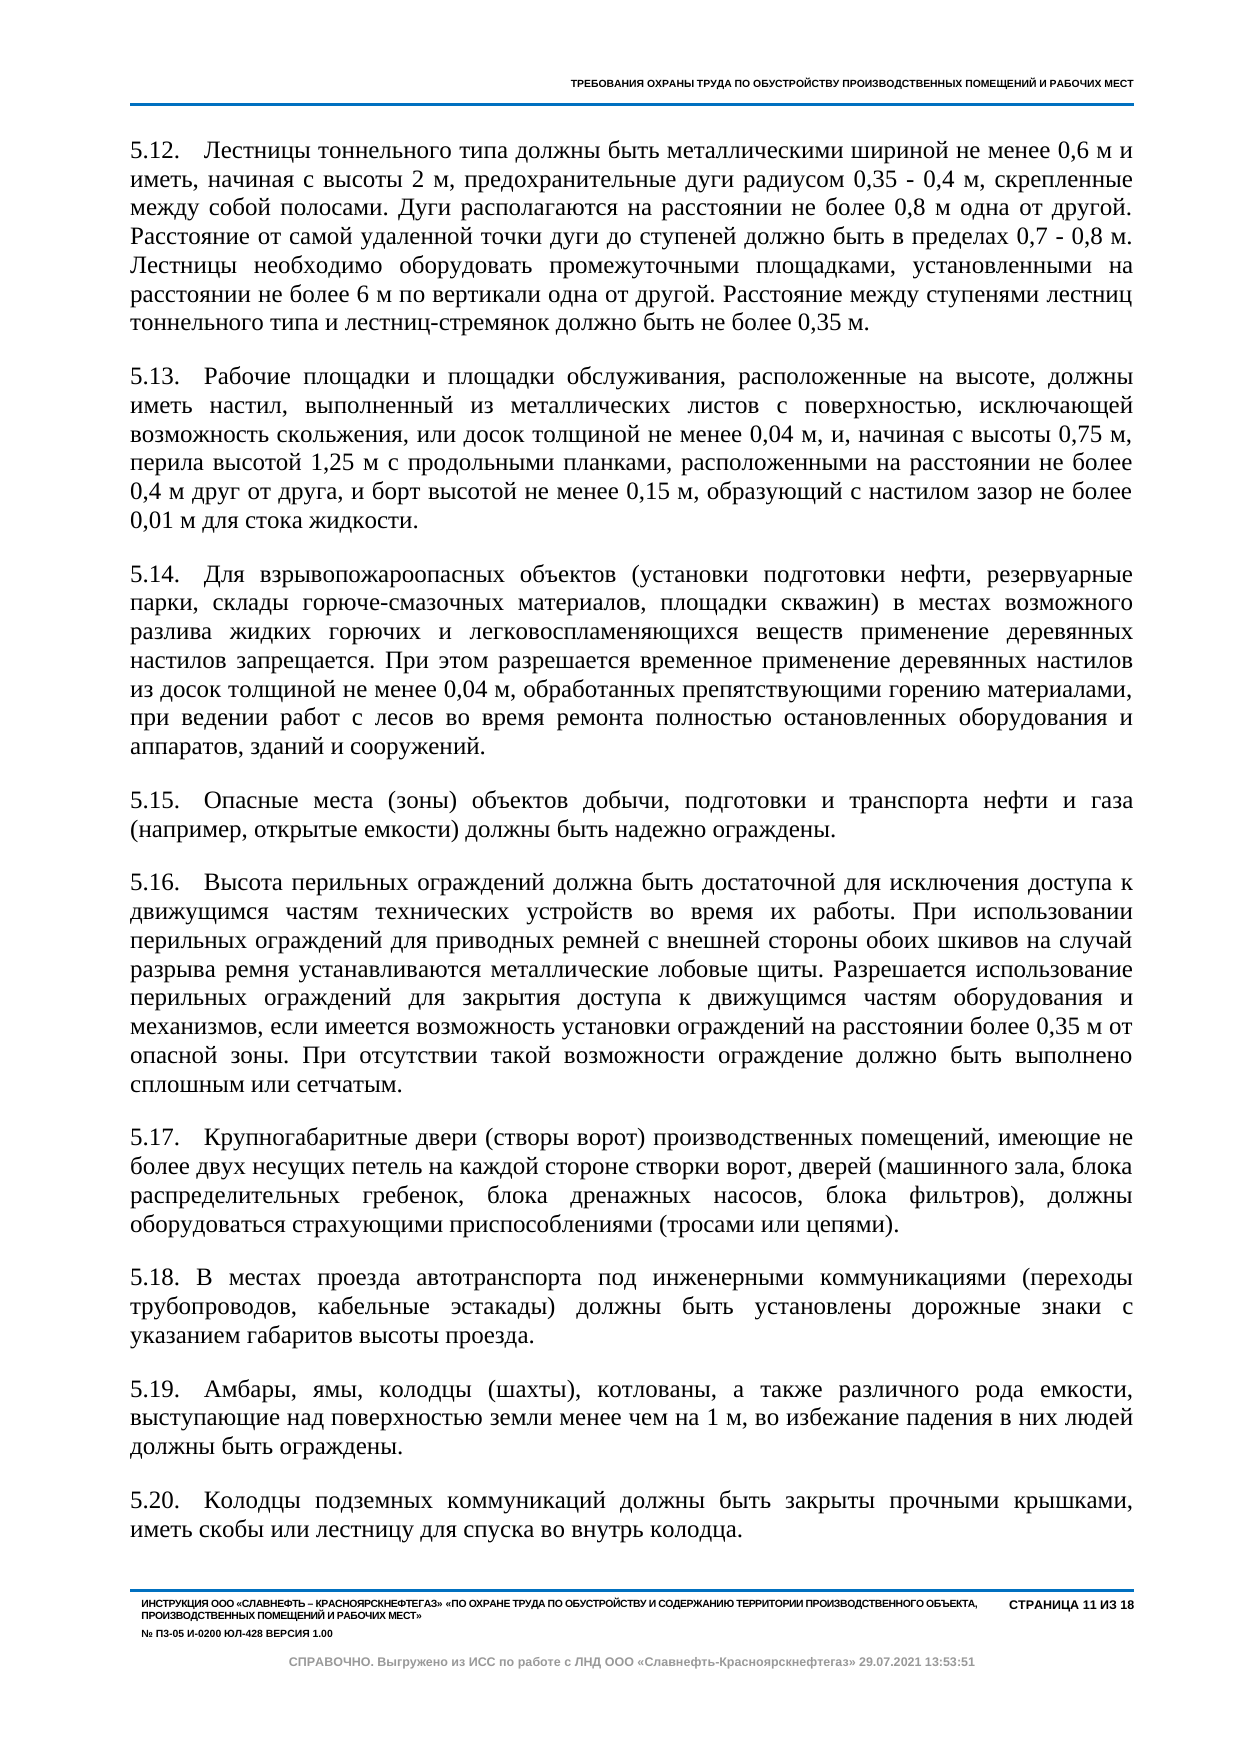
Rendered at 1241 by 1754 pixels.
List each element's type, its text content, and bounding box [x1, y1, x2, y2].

text 5.16. Высота перильных ограждений должна быть достаточной для исключения доступа к движущимся частям технических устройств во время их работы. При использовании перильных ограждений для приводных ремней с внешней стороны обоих шкивов на случай разрыва ремня устанавливаются металлические лобовые щиты. Разрешается использование перильных ограждений для закрытия доступа к движущимся частям оборудования и механизмов, если имеется возможность установки ограждений на расстоянии более 0,35 м от опасной зоны. При отсутствии такой возможности ограждение должно быть выполнено сплошным или сетчатым. [130, 867, 1134, 1097]
text 5.15. Опасные места (зоны) объектов добычи, подготовки и транспорта нефти и газа (например, открытые емкости) должны быть надежно ограждены. [130, 785, 1134, 842]
text 5.14. Для взрывопожароопасных объектов (установки подготовки нефти, резервуарные парки, склады горюче-смазочных материалов, площадки скважин) в местах возможного разлива жидких горючих и легковоспламеняющихся веществ применение деревянных настилов запрещается. При этом разрешается временное применение деревянных настилов из досок толщиной не менее 0,04 м, обработанных препятствующими горению материалами, при ведении работ с лесов во время ремонта полностью остановленных оборудования и аппаратов, зданий и сооружений. [130, 559, 1134, 760]
text 5.17. Крупногабаритные двери (створы ворот) производственных помещений, имеющие не более двух несущих петель на каждой стороне створки ворот, дверей (машинного зала, блока распределительных гребенок, блока дренажных насосов, блока фильтров), должны оборудоваться страхующими приспособлениями (тросами или цепями). [130, 1122, 1134, 1237]
text 5.13. Рабочие площадки и площадки обслуживания, расположенные на высоте, должны иметь настил, выполненный из металлических листов с поверхностью, исключающей возможность скольжения, или досок толщиной не менее 0,04 м, и, начиная с высоты 0,75 м, перила высотой 1,25 м с продольными планками, расположенными на расстоянии не более 0,4 м друг от друга, и борт высотой не менее 0,15 м, образующий с настилом зазор не более 0,01 м для стока жидкости. [130, 361, 1134, 534]
text 5.18. В местах проезда автотранспорта под инженерными коммуникациями (переходы трубопроводов, кабельные эстакады) должны быть установлены дорожные знаки с указанием габаритов высоты проезда. [130, 1262, 1134, 1349]
text 5.20. Колодцы подземных коммуникаций должны быть закрыты прочными крышками, иметь скобы или лестницу для спуска во внутрь колодца. [130, 1485, 1134, 1542]
text 5.12. Лестницы тоннельного типа должны быть металлическими шириной не менее 0,6 м и иметь, начиная с высоты 2 м, предохранительные дуги радиусом 0,35 - 0,4 м, скрепленные между собой полосами. Дуги располагаются на расстоянии не более 0,8 м одна от другой. Расстояние от самой удаленной точки дуги до ступеней должно быть в пределах 0,7 - 0,8 м. Лестницы необходимо оборудовать промежуточными площадками, установленными на расстоянии не более 6 м по вертикали одна от другой. Расстояние между ступенями лестниц тоннельного типа и лестниц-стремянок должно быть не более 0,35 м. [130, 135, 1134, 336]
text 5.19. Амбары, ямы, колодцы (шахты), котлованы, а также различного рода емкости, выступающие над поверхностью земли менее чем на 1 м, во избежание падения в них людей должны быть ограждены. [130, 1374, 1134, 1460]
